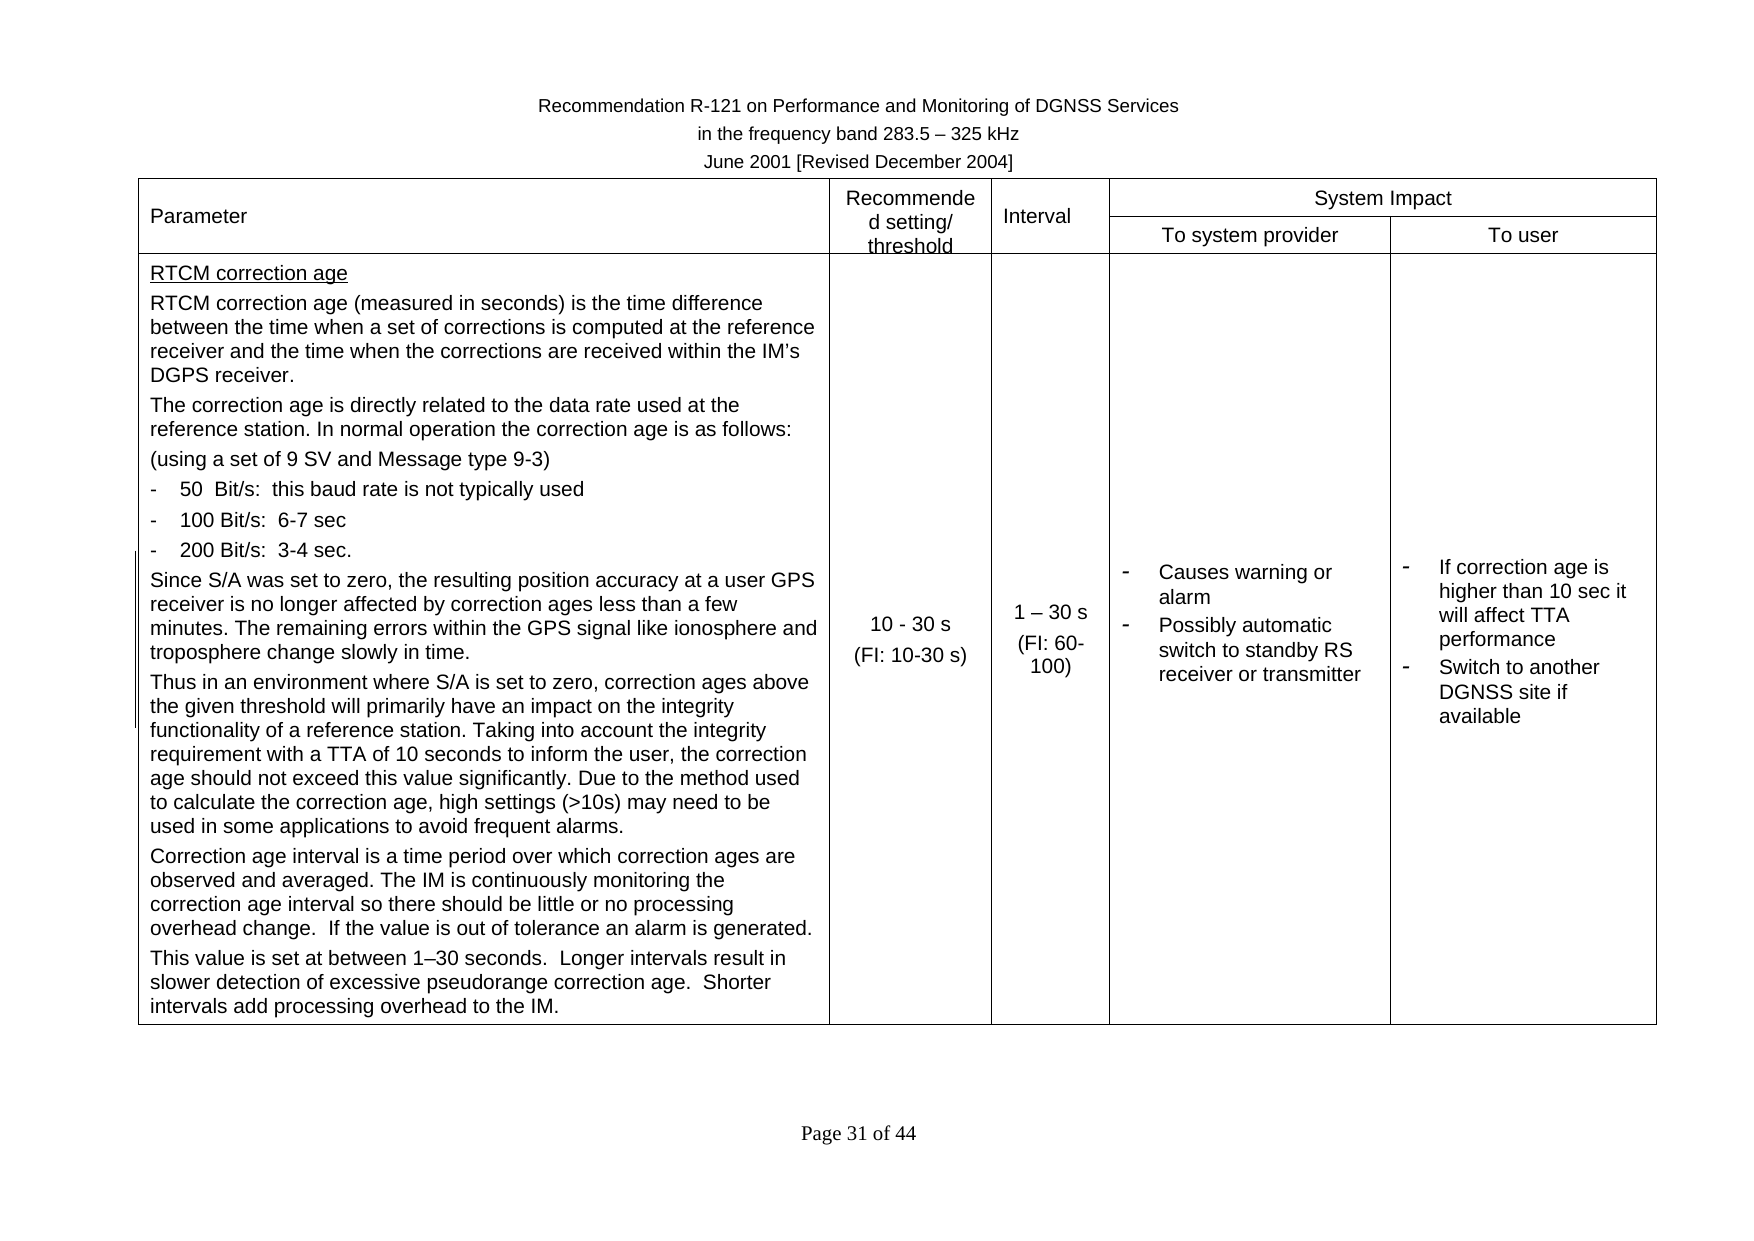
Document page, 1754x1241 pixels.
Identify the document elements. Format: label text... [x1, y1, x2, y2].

table_header Interval [992, 179, 1109, 253]
table_cell To user [1391, 217, 1656, 253]
table_cell RTCM correction age RTCM correction age (measured in seconds) is the time difference between the time when a set of corrections is computed at the reference receiver and the time when the corrections are received within the IM’s DGPS receiver. The correction age is directly related to the data rate used at the reference station. In normal operation the correction age is as follows: (using a set of 9 SV and Message type 9-3) - 50 Bit/s: this baud rate is not typically used - 100 Bit/s: 6-7 sec - 200 Bit/s: 3-4 sec. Since S/A was set to zero, the resulting position accuracy at a user GPS receiver is no longer affected by correction ages less than a few minutes. The remaining errors within the GPS signal like ionosphere and troposphere change slowly in time. Thus in an environment where S/A is set to zero, correction ages above the given threshold will primarily have an impact on the integrity functionality of a reference station. Taking into account the integrity requirement with a TTA of 10 seconds to inform the user, the correction age should not exceed this value significantly. Due to the method used to calculate the correction age, high settings (>10s) may need to be used in some applications to avoid frequent alarms. Correction age interval is a time period over which correction ages are observed and averaged. The IM is continuously monitoring the correction age interval so there should be little or no processing overhead change. If the value is out of tolerance an alarm is generated. This value is set at between 1–30 seconds. Longer intervals result in slower detection of excessive pseudorange correction age. Shorter intervals add processing overhead to the IM. [139, 254, 829, 1024]
table_cell If correction age is higher than 10 sec it will affect TTA performance Switch to another DGNSS site if available [1391, 254, 1656, 1024]
table_header Parameter [139, 179, 829, 253]
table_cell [1110, 254, 1390, 1024]
table_cell 1 – 30 s (FI: 60-100) [992, 254, 1109, 1024]
table_header System Impact [1110, 179, 1656, 216]
table_cell 10 - 30 s (FI: 10-30 s) [830, 254, 991, 1024]
table_header Recommended setting/ threshold [830, 179, 991, 253]
table_cell To system provider [1110, 217, 1390, 253]
